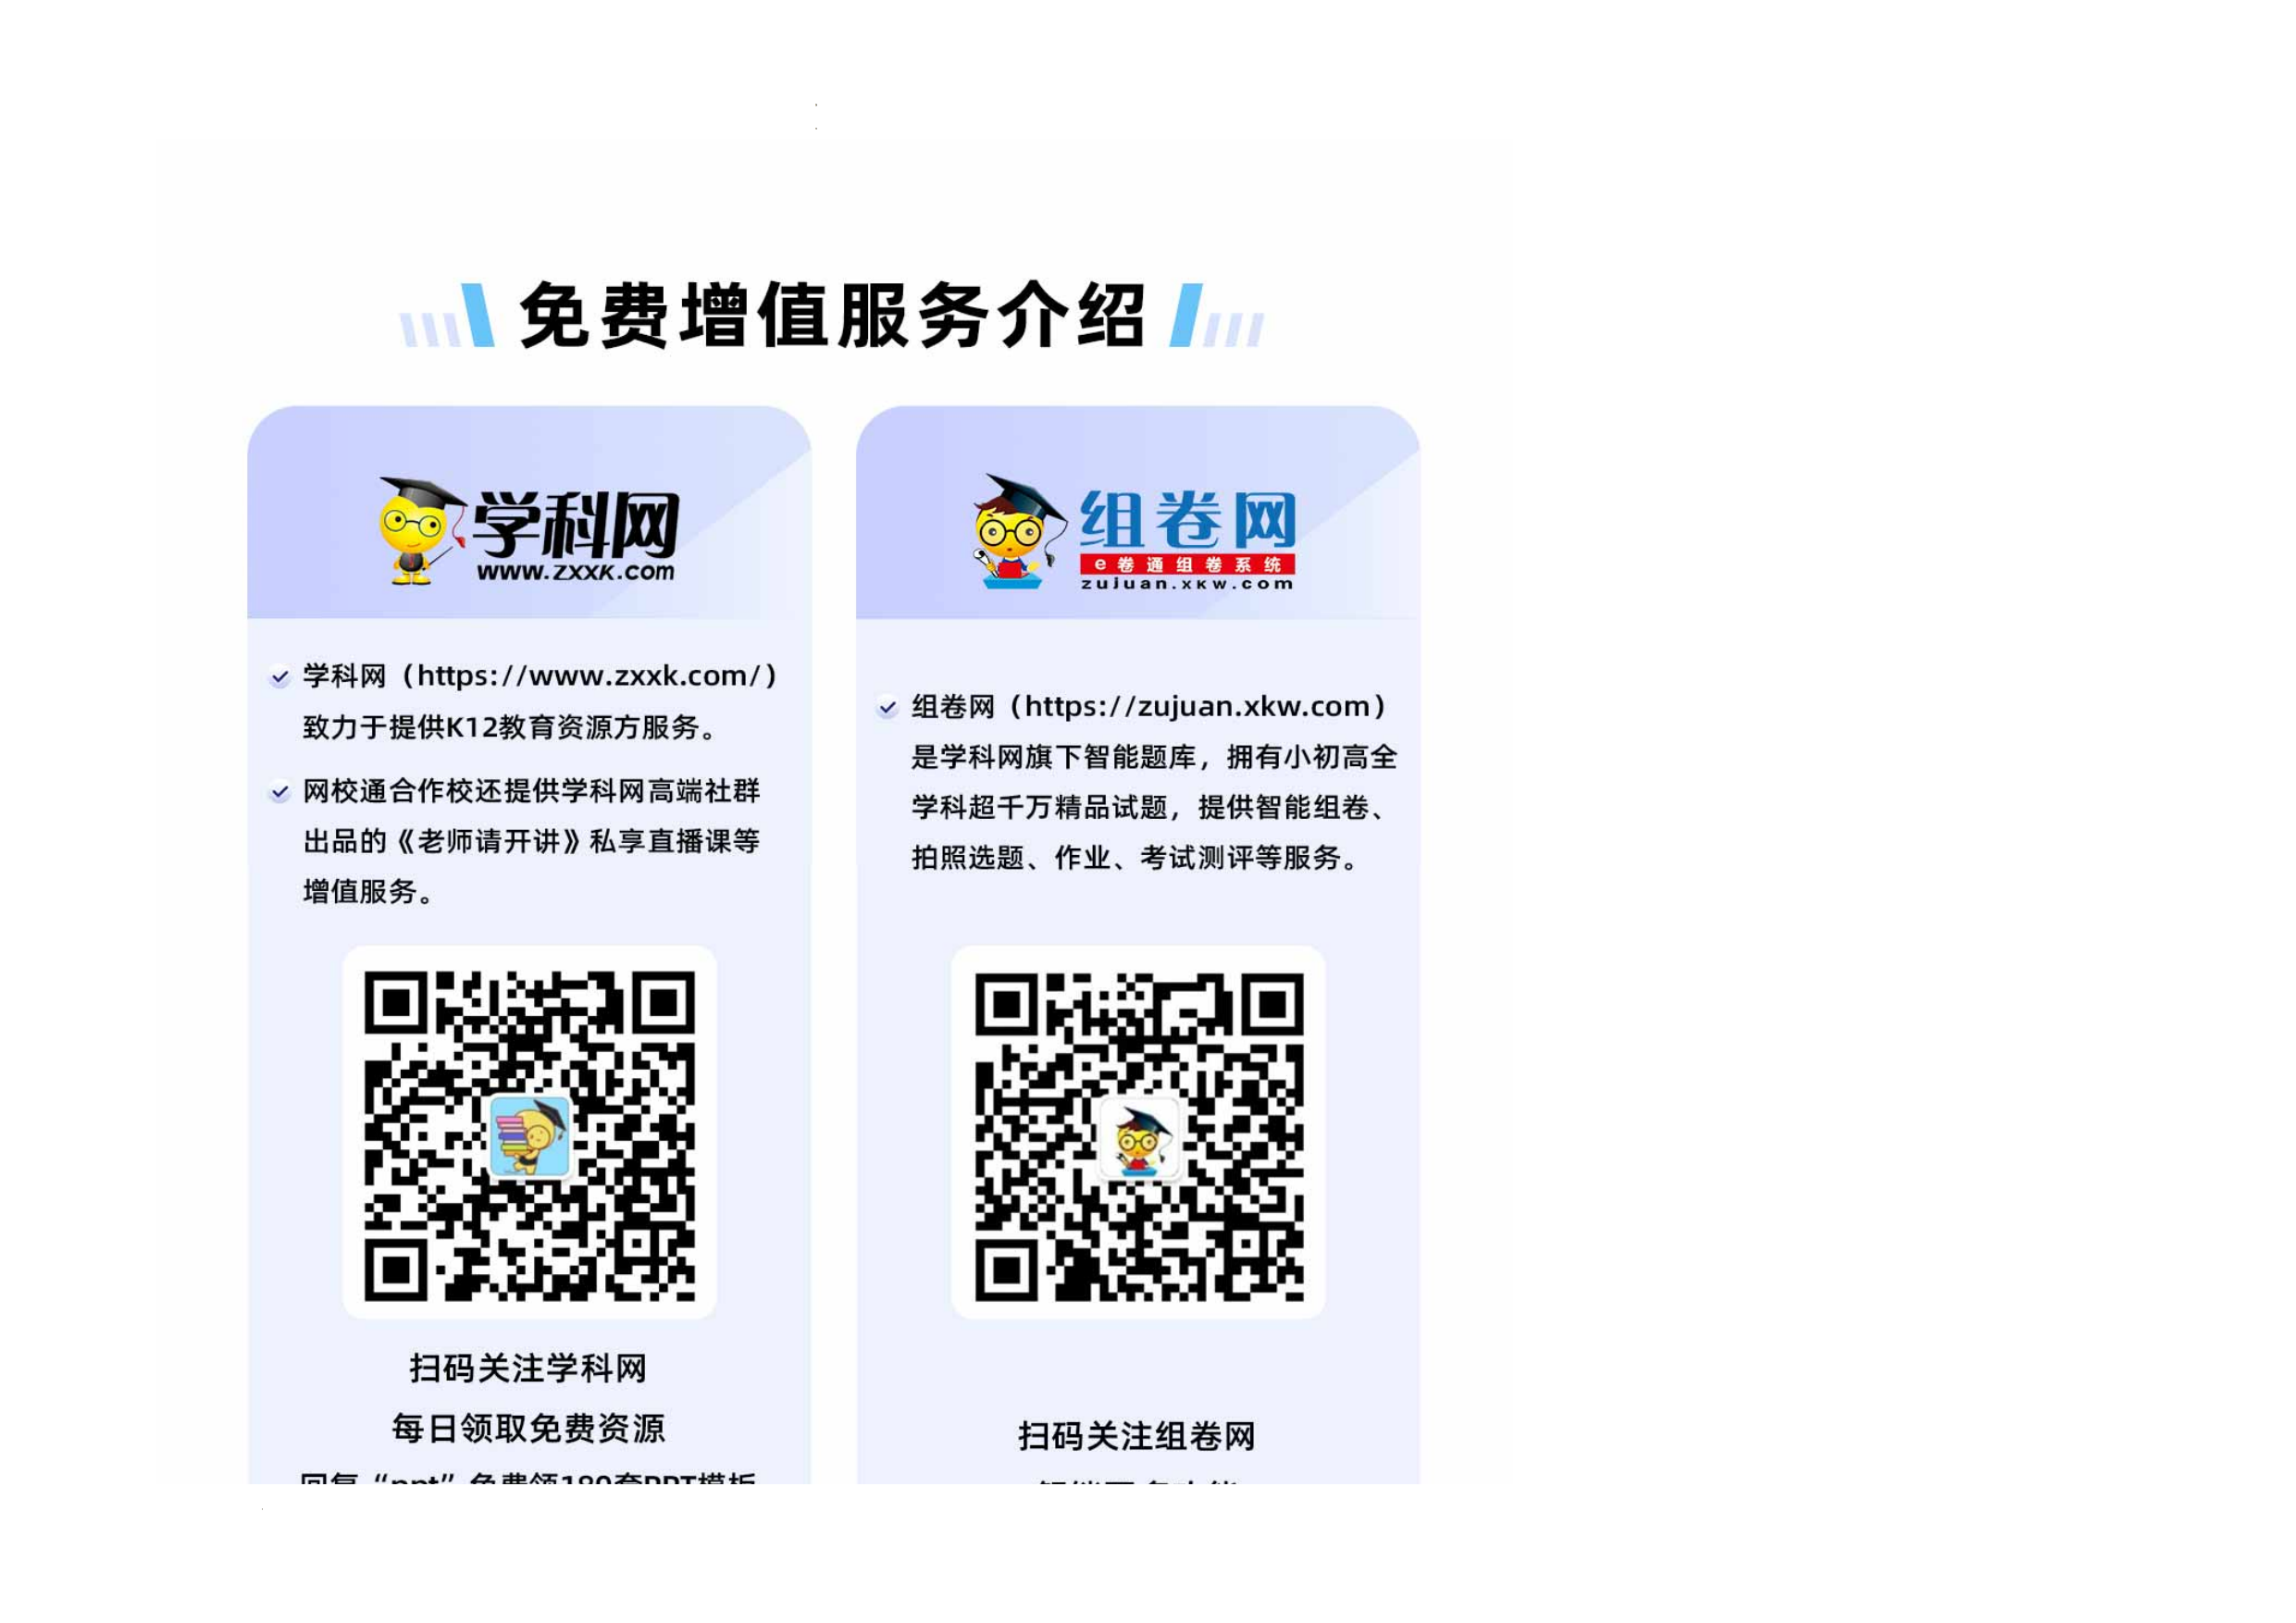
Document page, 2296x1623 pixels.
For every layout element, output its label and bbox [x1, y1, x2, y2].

picture [155, 139, 1513, 1484]
